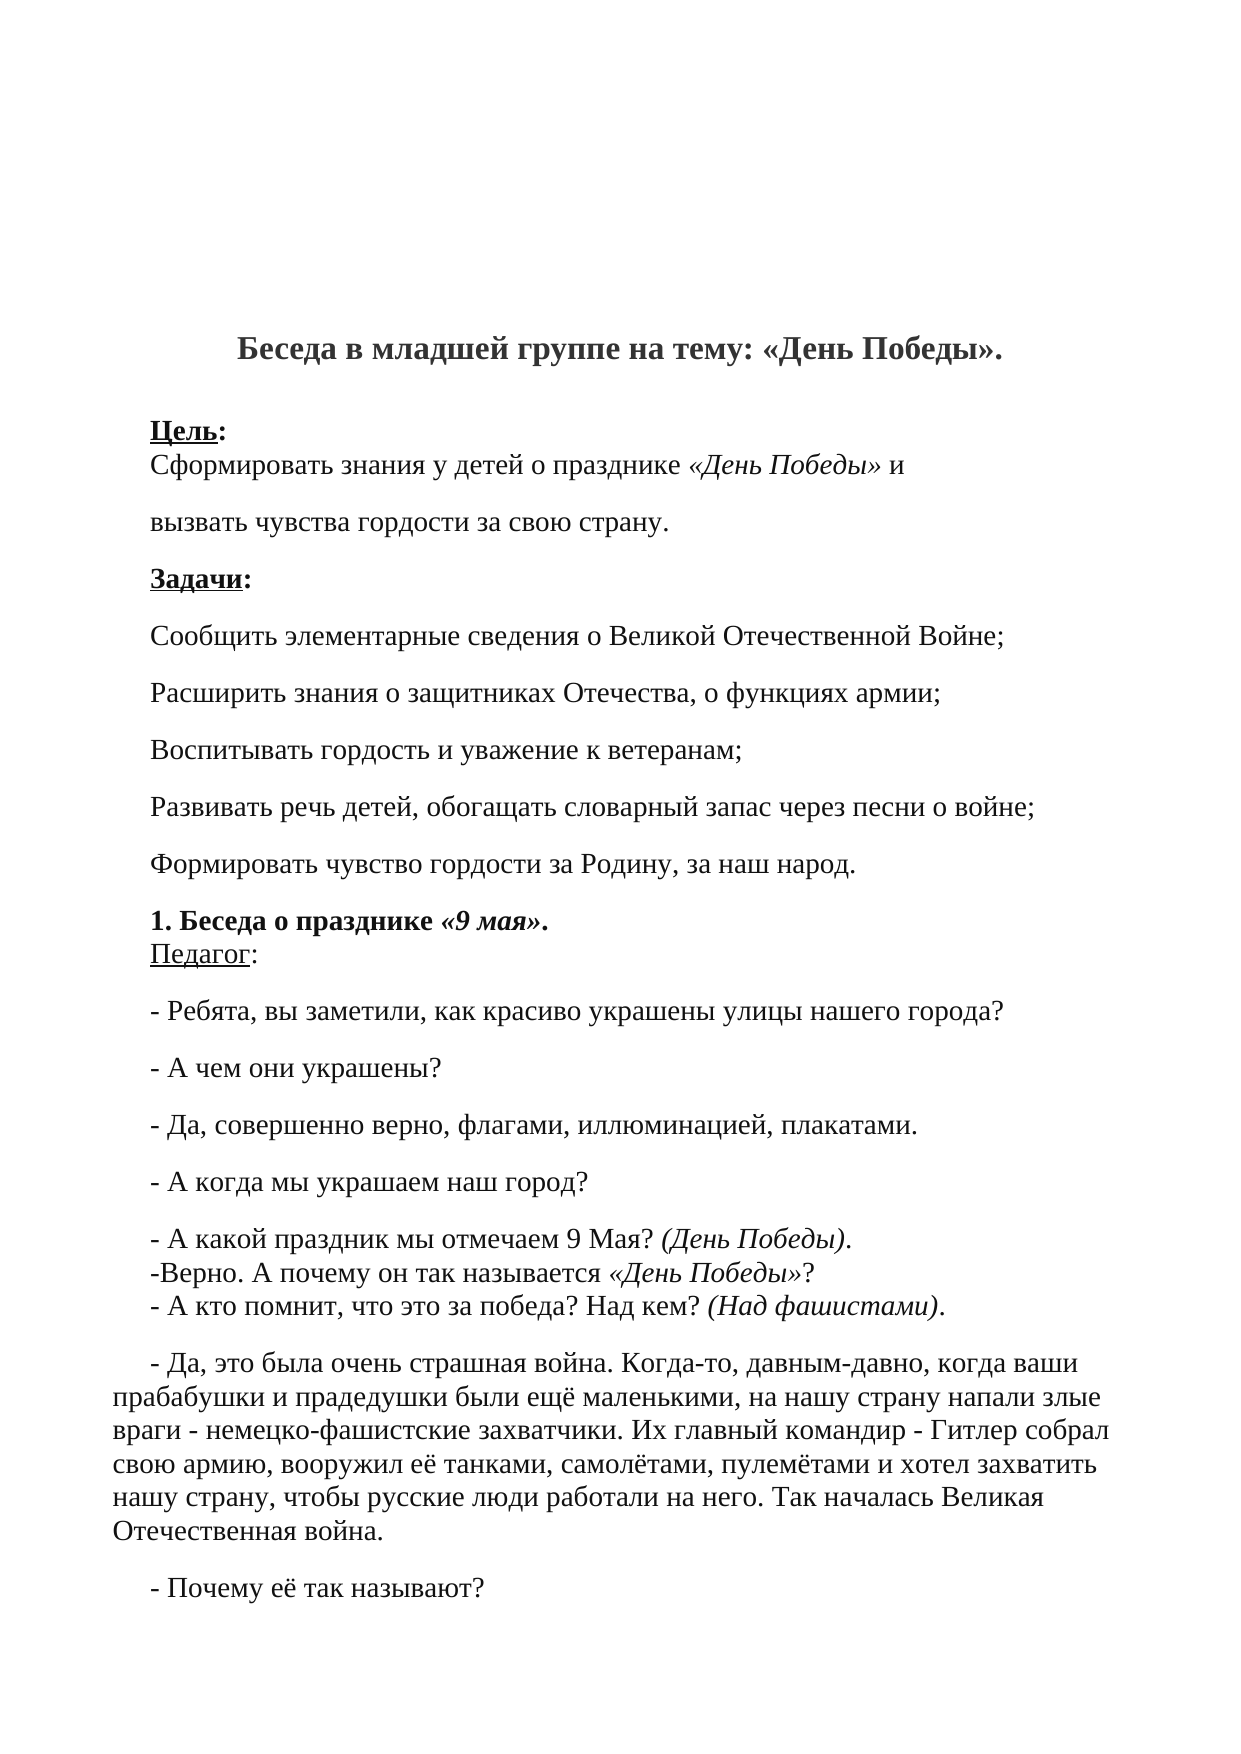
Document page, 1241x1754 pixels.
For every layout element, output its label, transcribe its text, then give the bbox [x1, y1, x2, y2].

text - А кто помнит, что это за победа? Над кем? (Над фашистами). [112, 1288, 1128, 1322]
text Задачи: [112, 561, 1128, 594]
text Беседа в младшей группе на тему: «День Победы». [112, 328, 1128, 366]
text Цель: [112, 413, 1128, 447]
text - Ребята, вы заметили, как красиво украшены улицы нашего города? [112, 993, 1128, 1027]
text Сообщить элементарные сведения о Великой Отечественной Войне; [112, 618, 1128, 651]
text - А чем они украшены? [112, 1050, 1128, 1084]
text -Верно. А почему он так называется «День Победы»? [112, 1255, 1128, 1288]
text Сформировать знания у детей о празднике «День Победы» и [112, 447, 1128, 480]
text вызвать чувства гордости за свою страну. [112, 504, 1128, 537]
text - А какой праздник мы отмечаем 9 Мая? (День Победы). [112, 1221, 1128, 1255]
text Формировать чувство гордости за Родину, за наш народ. [112, 846, 1128, 879]
text - А когда мы украшаем наш город? [112, 1164, 1128, 1198]
text - Да, совершенно верно, флагами, иллюминацией, плакатами. [112, 1107, 1128, 1141]
text Развивать речь детей, обогащать словарный запас через песни о войне; [112, 789, 1128, 822]
text - Почему её так называют? [112, 1570, 1128, 1603]
text Расширить знания о защитниках Отечества, о функциях армии; [112, 675, 1128, 708]
text 1. Беседа о празднике «9 мая». [112, 903, 1128, 936]
text Воспитывать гордость и уважение к ветеранам; [112, 732, 1128, 765]
text - Да, это была очень страшная война. Когда-то, давным-давно, когда ваши прабабушки и прадедушки были ещё маленькими, на нашу страну напали злые враги - немецко-фашистские захватчики. Их главный командир - Гитлер собрал свою армию, вооружил её танками, самолётами, пулемётами и хотел захватить нашу страну, чтобы русские люди работали на него. Так началась Великая Отечественная война. [112, 1345, 1128, 1546]
text Педагог: [112, 936, 1128, 970]
